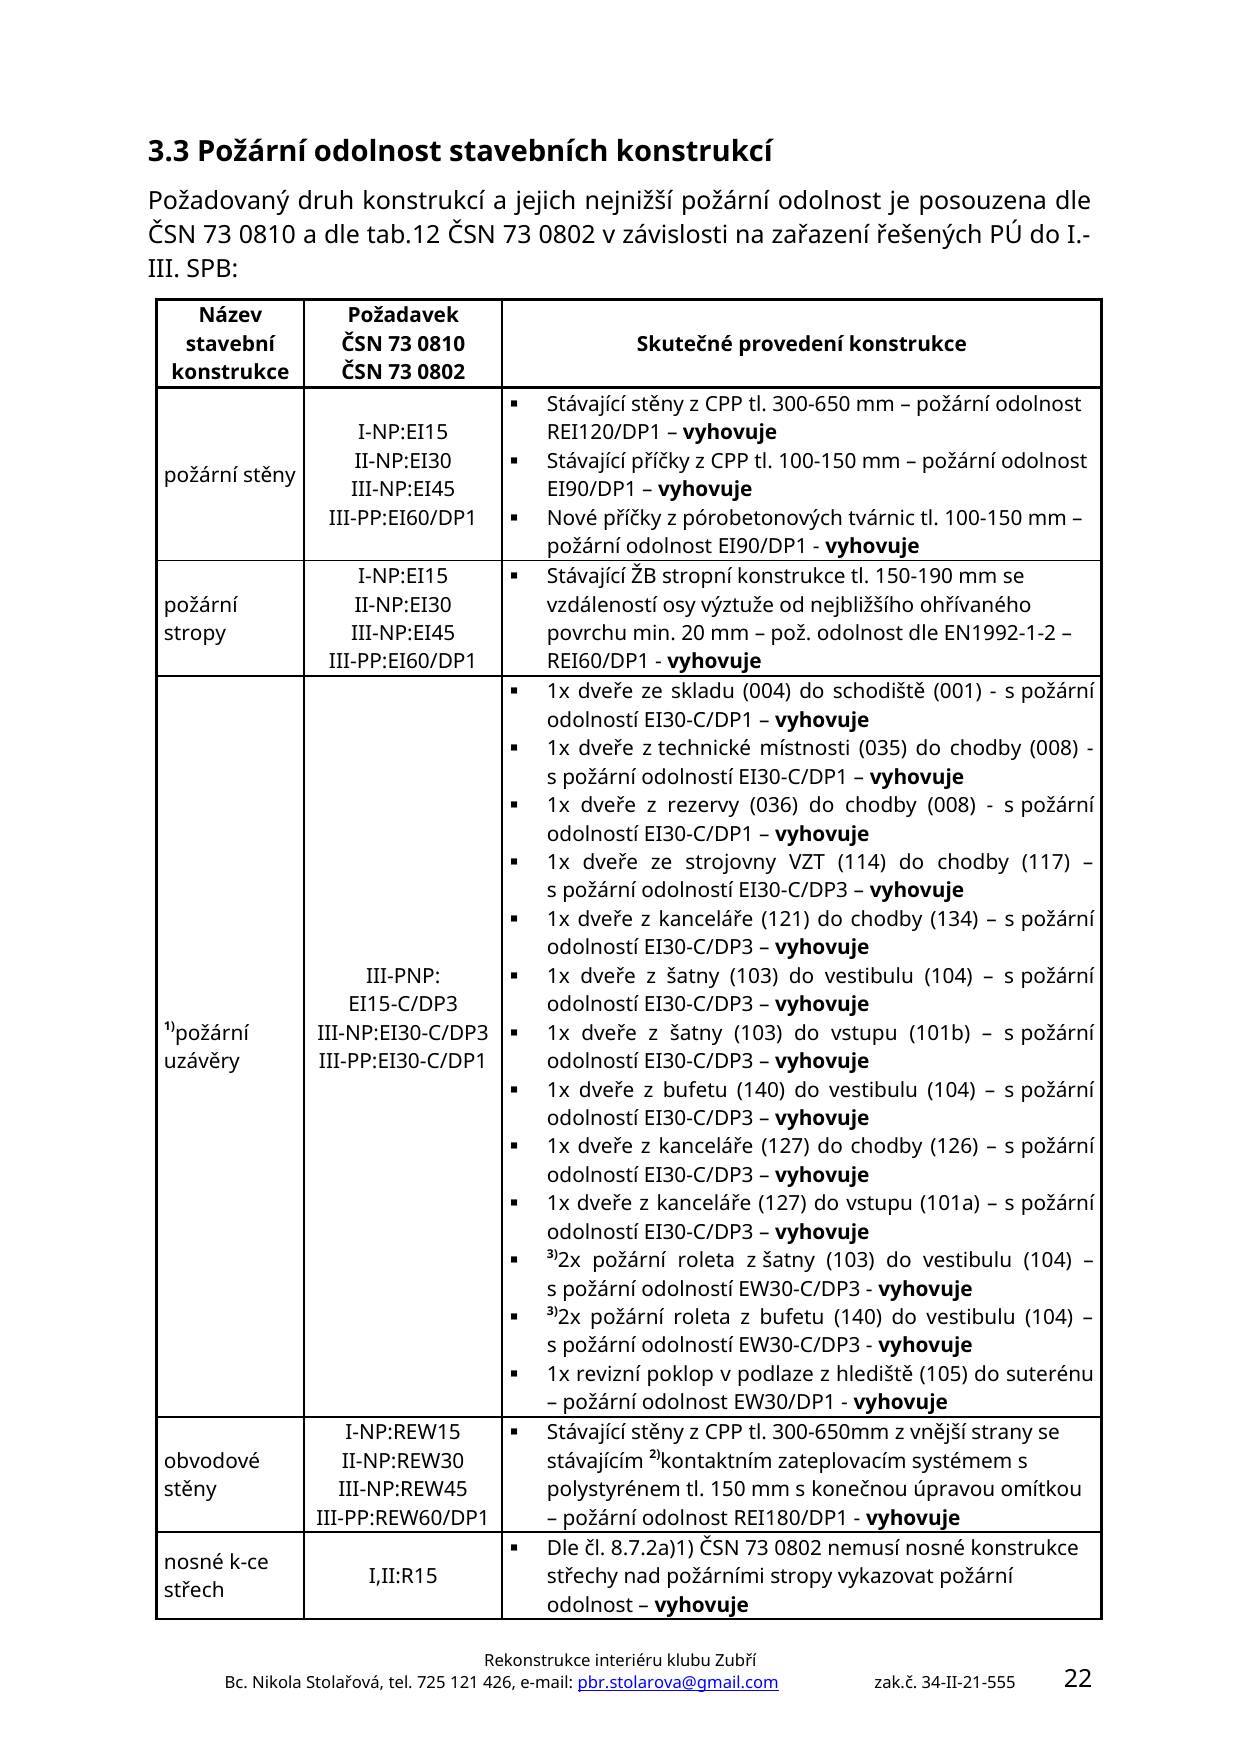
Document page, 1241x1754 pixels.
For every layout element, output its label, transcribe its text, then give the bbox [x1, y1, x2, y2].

text Požadovaný druh konstrukcí a jejich nejnižší požární odolnost je posouzena dle ČSN 73 0810 a dle tab.12 ČSN 73 0802 v závislosti na zařazení řešených PÚ do I.-III. SPB: [148, 183, 1092, 285]
table_cell obvodové stěny [158, 1418, 303, 1531]
table_cell I-NP:EI15 II-NP:EI30 III-NP:EI45 III-PP:EI60/DP1 [305, 561, 501, 675]
table_cell 1)požární uzávěry [158, 677, 303, 1416]
table_cell Stávající ŽB stropní konstrukce tl. 150-190 mm se vzdáleností osy výztuže od nejbližšího ohřívaného povrchu min. 20 mm – pož. odolnost dle EN1992-1-2 – REI60/DP1 - vyhovuje [503, 561, 1100, 675]
table_cell požární stropy [158, 561, 303, 675]
table_cell požární stěny [158, 389, 303, 560]
table_cell Dle čl. 8.7.2a)1) ČSN 73 0802 nemusí nosné konstrukce střechy nad požárními stropy vykazovat požární odolnost – vyhovuje [503, 1533, 1100, 1618]
table_header Název stavební konstrukce [158, 301, 303, 386]
table_cell Stávající stěny z CPP tl. 300-650 mm – požární odolnost REI120/DP1 – vyhovuje Stávající příčky z CPP tl. 100-150 mm – požární odolnost EI90/DP1 – vyhovuje Nové příčky z pórobetonových tvárnic tl. 100-150 mm – požární odolnost EI90/DP1 - vyhovuje [503, 389, 1100, 560]
table_cell I-NP:REW15 II-NP:REW30 III-NP:REW45 III-PP:REW60/DP1 [305, 1418, 501, 1531]
table_cell nosné k-ce střech [158, 1533, 303, 1618]
table_header Požadavek ČSN 73 0810 ČSN 73 0802 [305, 301, 501, 386]
subtitle 3.3 Požární odolnost stavebních konstrukcí [148, 131, 1092, 170]
table_cell I,II:R15 [305, 1533, 501, 1618]
table_header Skutečné provedení konstrukce [503, 301, 1100, 386]
table_cell Stávající stěny z CPP tl. 300-650mm z vnější strany se stávajícím 2)kontaktním zateplovacím systémem s polystyrénem tl. 150 mm s konečnou úpravou omítkou – požární odolnost REI180/DP1 - vyhovuje [503, 1418, 1100, 1531]
table_cell 1x dveře ze skladu (004) do schodiště (001) - s požární odolností EI30-C/DP1 – vyhovuje 1x dveře z technické místnosti (035) do chodby (008) - s požární odolností EI30-C/DP1 – vyhovuje 1x dveře z rezervy (036) do chodby (008) - s požární odolností EI30-C/DP1 – vyhovuje 1x dveře ze strojovny VZT (114) do chodby (117) – s požární odolností EI30-C/DP3 – vyhovuje 1x dveře z kanceláře (121) do chodby (134) – s požární odolností EI30-C/DP3 – vyhovuje 1x dveře z šatny (103) do vestibulu (104) – s požární odolností EI30-C/DP3 – vyhovuje 1x dveře z šatny (103) do vstupu (101b) – s požární odolností EI30-C/DP3 – vyhovuje 1x dveře z bufetu (140) do vestibulu (104) – s požární odolností EI30-C/DP3 – vyhovuje 1x dveře z kanceláře (127) do chodby (126) – s požární odolností EI30-C/DP3 – vyhovuje 1x dveře z kanceláře (127) do vstupu (101a) – s požární odolností EI30-C/DP3 – vyhovuje 3)2x požární roleta z šatny (103) do vestibulu (104) – s požární odolností EW30-C/DP3 - vyhovuje 3)2x požární roleta z bufetu (140) do vestibulu (104) – s požární odolností EW30-C/DP3 - vyhovuje 1x revizní poklop v podlaze z hlediště (105) do suterénu – požární odolnost EW30/DP1 - vyhovuje [503, 677, 1100, 1416]
table_cell I-NP:EI15 II-NP:EI30 III-NP:EI45 III-PP:EI60/DP1 [305, 389, 501, 560]
table_cell III-PNP: EI15-C/DP3 III-NP:EI30-C/DP3 III-PP:EI30-C/DP1 [305, 677, 501, 1416]
